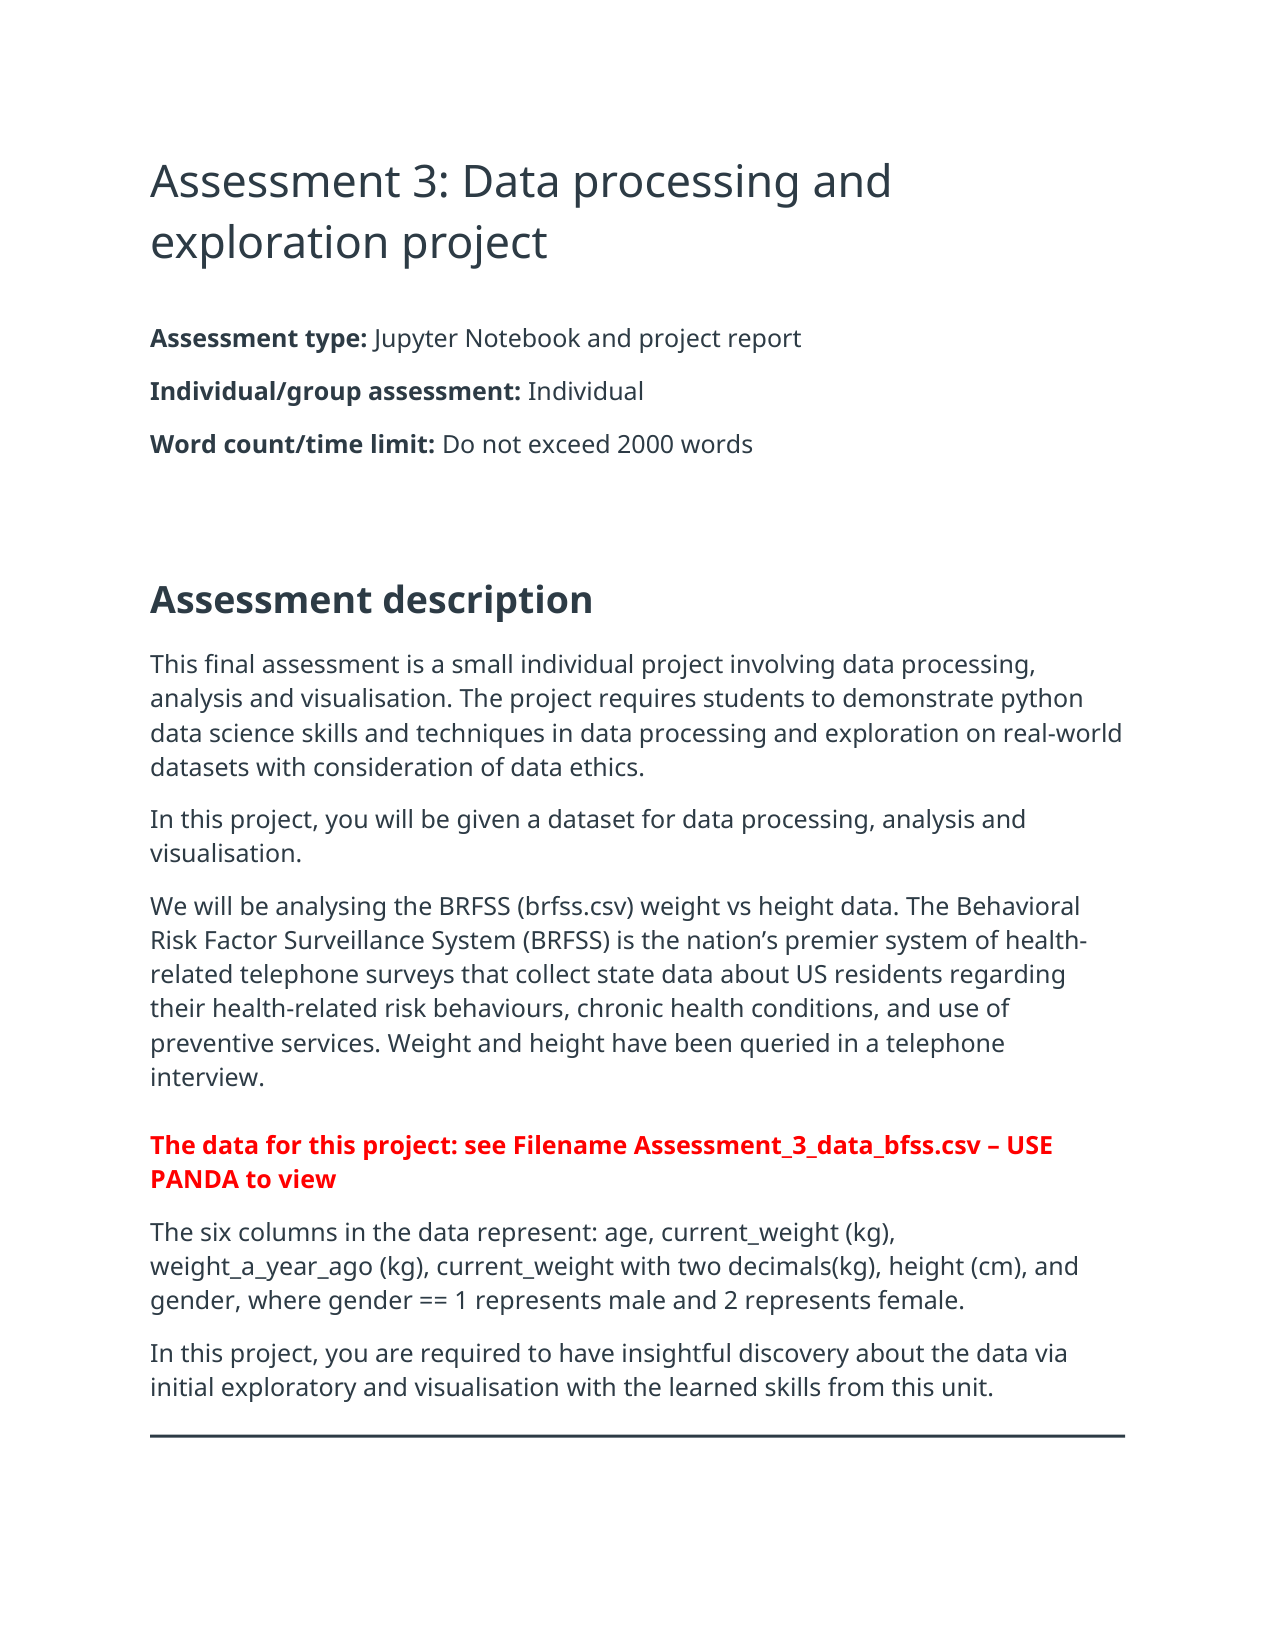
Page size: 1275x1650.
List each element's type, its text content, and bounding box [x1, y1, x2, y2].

text The data for this project: see Filename Assessment_3_data_bfss.csv – USE PANDA to view [150, 1127, 1125, 1196]
text Individual/group assessment: Individual [150, 374, 1125, 408]
text Assessment 3: Data processing and exploration project [150, 150, 1125, 272]
text Word count/time limit: Do not exceed 2000 words [150, 427, 1125, 461]
text Assessment type: Jupyter Notebook and project report [150, 321, 1125, 355]
text We will be analysing the BRFSS (brfss.csv) weight vs height data. The Behavioral Risk Factor Surveillance System (BRFSS) is the nation’s premier system of health-related telephone surveys that collect state data about US residents regarding their health-related risk behaviours, chronic health conditions, and use of preventive services. Weight and height have been queried in a telephone interview. [150, 889, 1125, 1093]
text The six columns in the data represent: age, current_weight (kg), weight_a_year_ago (kg), current_weight with two decimals(kg), height (cm), and gender, where gender == 1 represents male and 2 represents female. [150, 1214, 1125, 1316]
subtitle Assessment description [150, 573, 1125, 624]
text This final assessment is a small individual project involving data processing, analysis and visualisation. The project requires students to demonstrate python data science skills and techniques in data processing and exploration on real-world datasets with consideration of data ethics. [150, 647, 1125, 783]
text In this project, you are required to have insightful discovery about the data via initial exploratory and visualisation with the learned skills from this unit. [150, 1335, 1125, 1403]
text In this project, you will be given a dataset for data processing, analysis and visualisation. [150, 802, 1125, 870]
